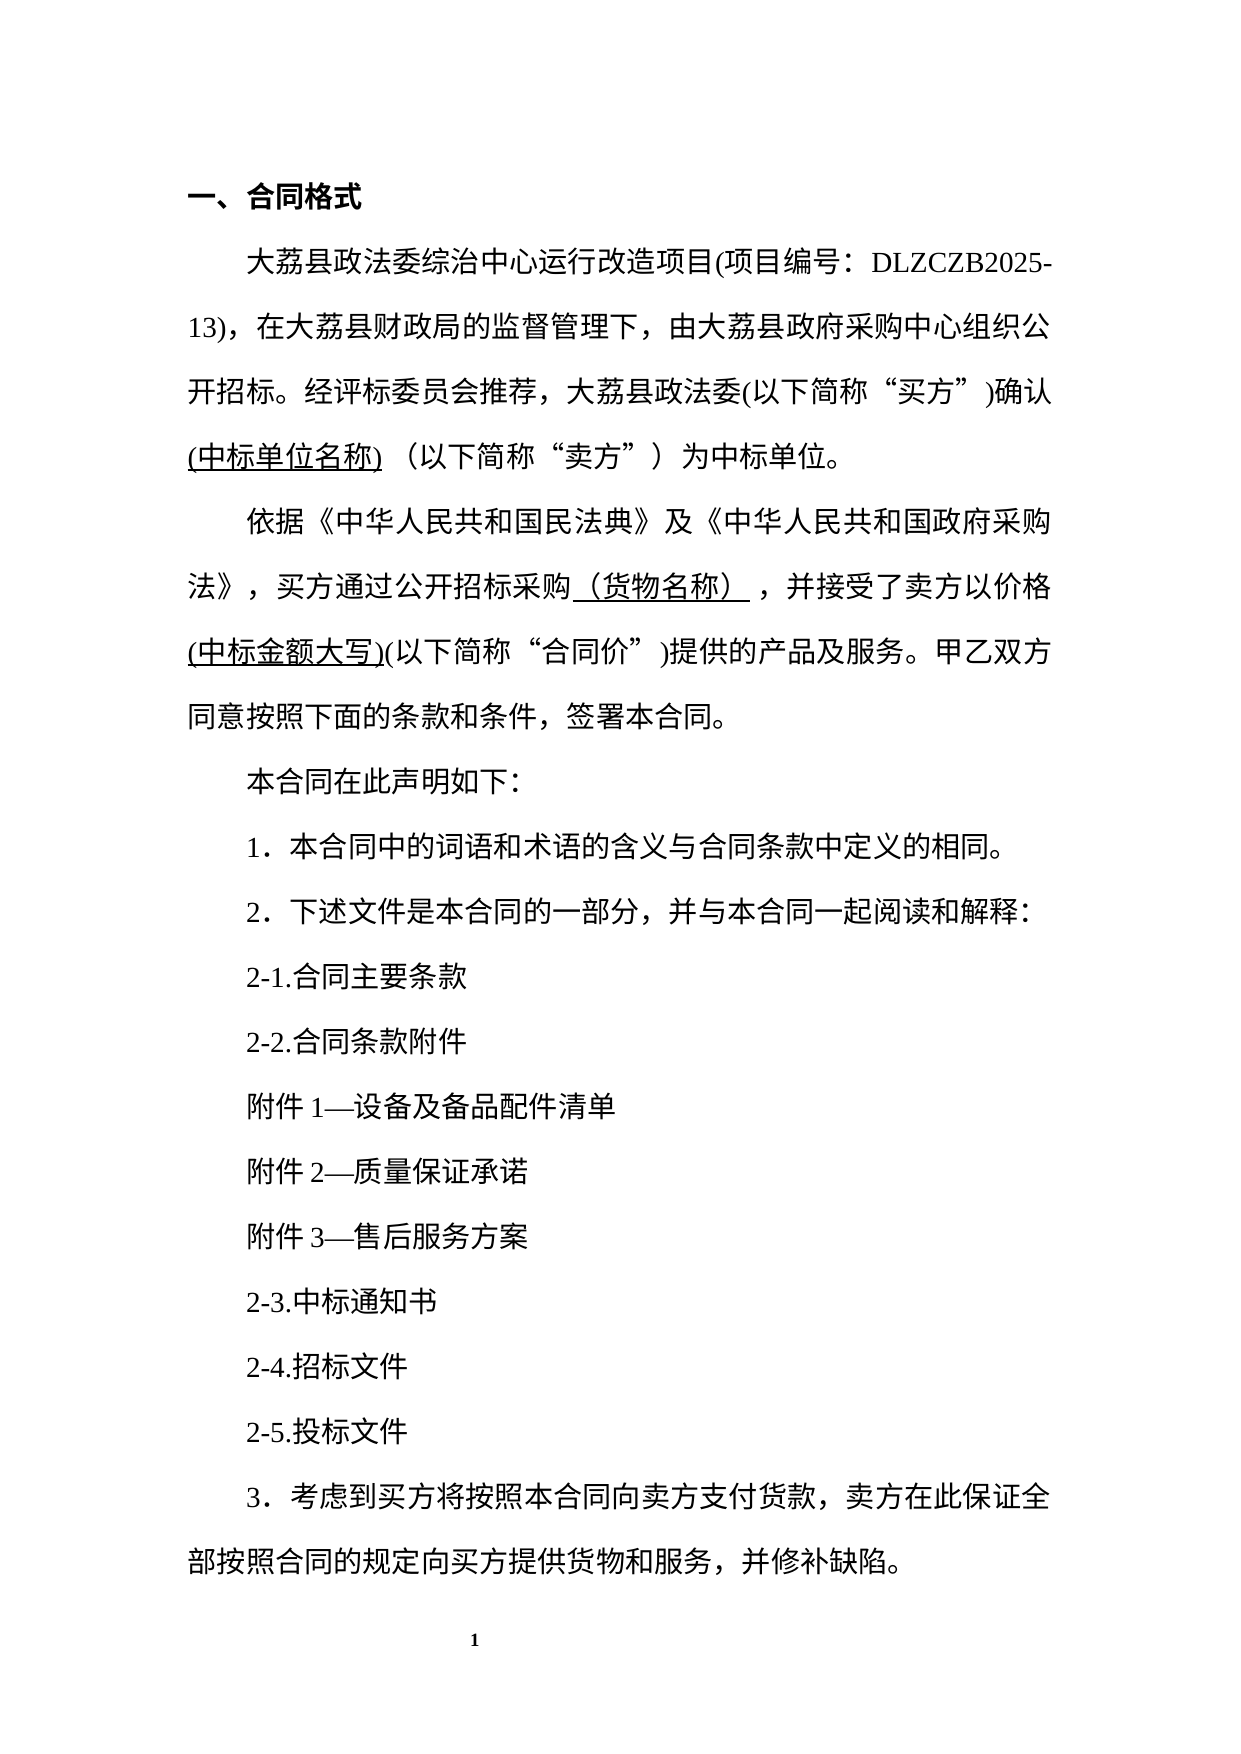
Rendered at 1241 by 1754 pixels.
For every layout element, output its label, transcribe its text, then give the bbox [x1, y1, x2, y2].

text 附件2—质量保证承诺 [187, 1137, 1053, 1202]
text 一、合同格式 [187, 162, 1053, 227]
text 依据《中华人民共和国民法典》及《中华人民共和国政府采购法》，买方通过公开招标采购（货物名称） ，并接受了卖方以价格(中标金额大写)(以下简称“合同价”)提供的产品及服务。甲乙双方同意按照下面的条款和条件，签署本合同。 [187, 487, 1053, 747]
text 2-4.招标文件 [187, 1332, 1053, 1397]
text 2-5.投标文件 [187, 1397, 1053, 1462]
text 附件1—设备及备品配件清单 [187, 1072, 1053, 1137]
text 3．考虑到买方将按照本合同向卖方支付货款，卖方在此保证全部按照合同的规定向买方提供货物和服务，并修补缺陷。 [187, 1462, 1053, 1592]
text 大荔县政法委综治中心运行改造项目(项目编号：DLZCZB2025-13)，在大荔县财政局的监督管理下，由大荔县政府采购中心组织公开招标。经评标委员会推荐，大荔县政法委(以下简称“买方”)确认 (中标单位名称) （以下简称“卖方”）为中标单位。 [187, 227, 1053, 487]
text 2-1.合同主要条款 [187, 942, 1053, 1007]
text 2．下述文件是本合同的一部分，并与本合同一起阅读和解释： [187, 877, 1053, 942]
text 2-2.合同条款附件 [187, 1007, 1053, 1072]
text 附件3—售后服务方案 [187, 1202, 1053, 1267]
text 本合同在此声明如下： [187, 747, 1053, 812]
text 1．本合同中的词语和术语的含义与合同条款中定义的相同。 [187, 812, 1053, 877]
text 2-3.中标通知书 [187, 1267, 1053, 1332]
